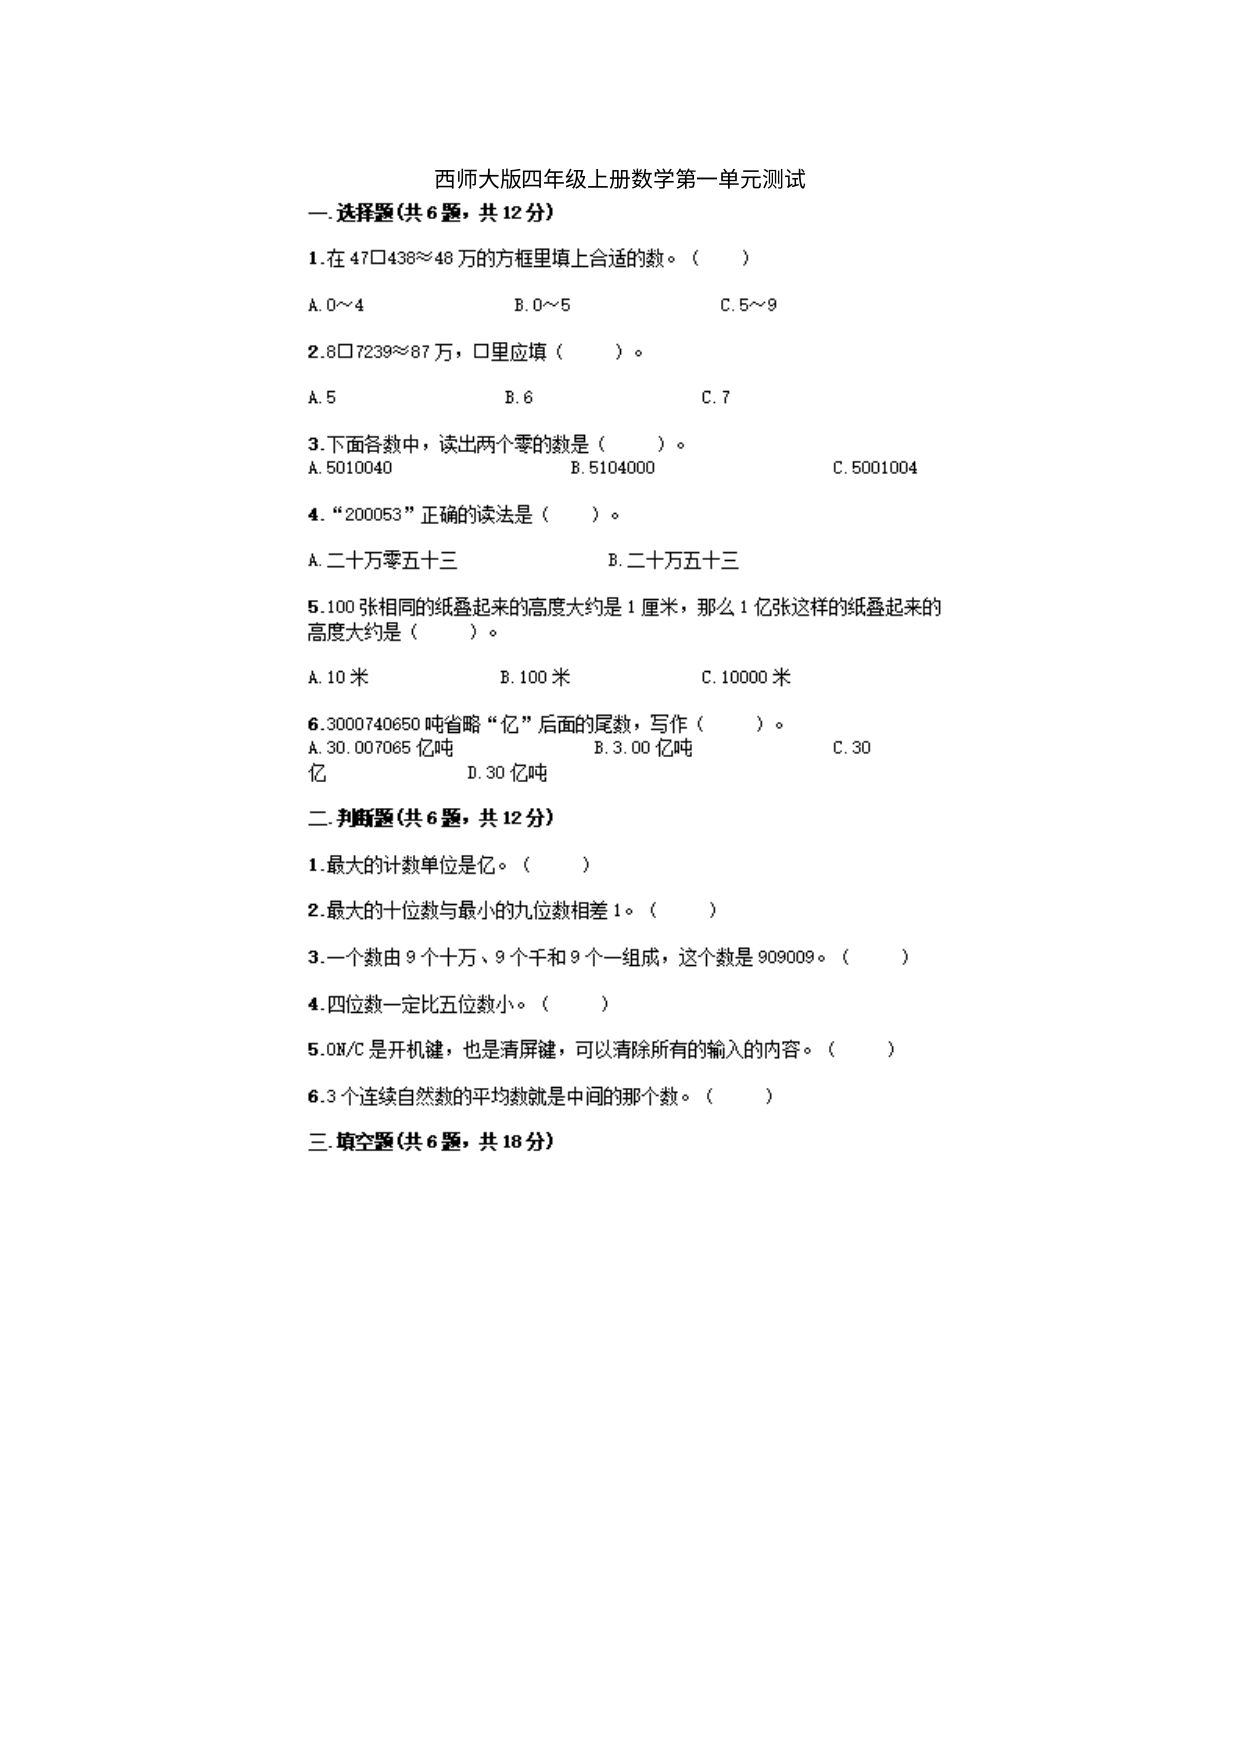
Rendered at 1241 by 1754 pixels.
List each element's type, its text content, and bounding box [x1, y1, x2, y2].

picture [254, 194, 986, 1173]
text 西师大版四年级上册数学第一单元测试 [187, 162, 1053, 194]
